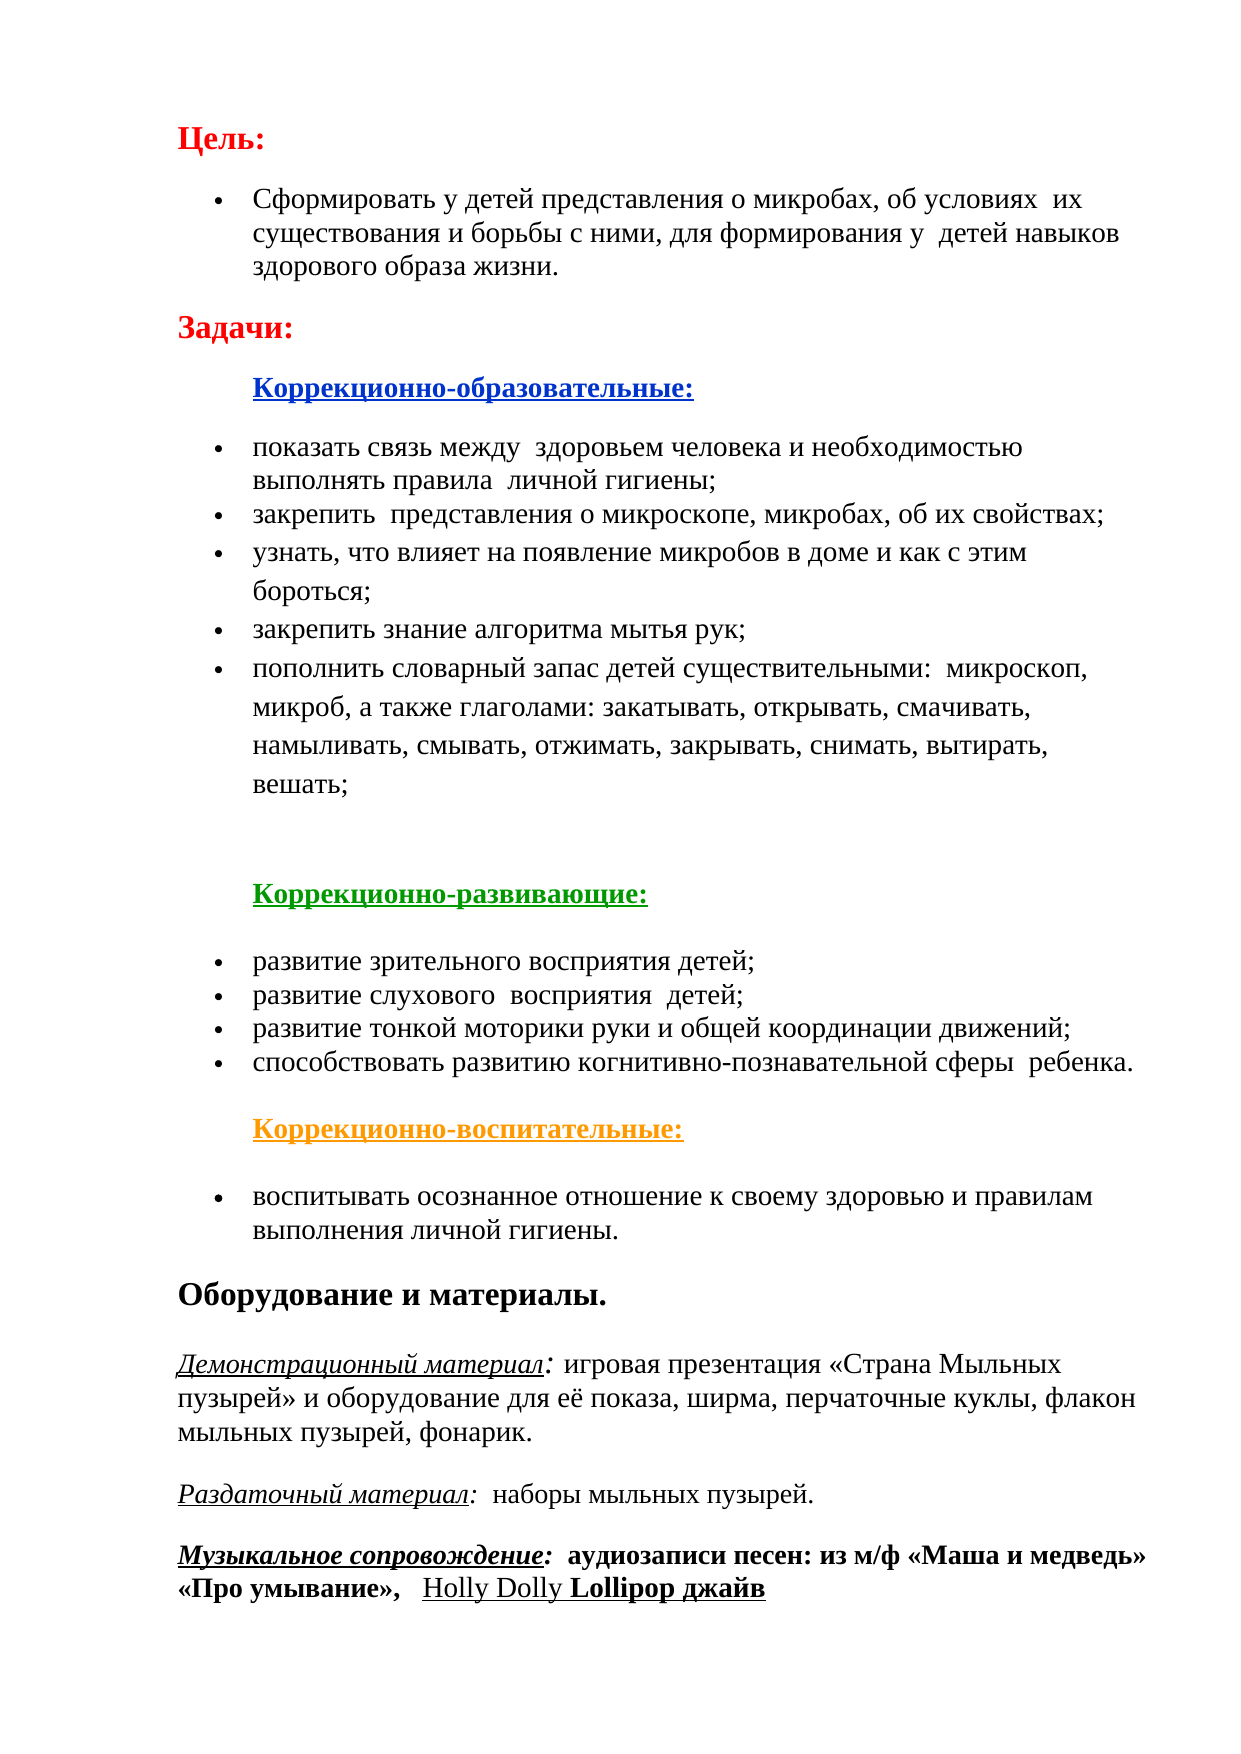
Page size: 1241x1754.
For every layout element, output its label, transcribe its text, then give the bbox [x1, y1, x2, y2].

list воспитывать осознанное отношение к своему здоровью и правилам выполнения личной гигиены. [215, 1178, 1152, 1245]
list закрепить представления о микроскопе, микробах, об их свойствах; [215, 496, 1152, 529]
text Задачи: [177, 307, 1152, 345]
text Цель: [177, 118, 1152, 156]
text Коррекционно-развивающие: [252, 876, 1152, 910]
list развитие слухового восприятия детей; [215, 977, 1152, 1011]
text Оборудование и материалы. [177, 1274, 1152, 1313]
list развитие тонкой моторики руки и общей координации движений; [215, 1011, 1152, 1044]
list узнать, что влияет на появление микробов в доме и как с этим бороться; [215, 534, 1152, 607]
list Коррекционно-образовательные: [252, 370, 1152, 404]
text Раздаточный материал: наборы мыльных пузырей. [177, 1477, 1152, 1509]
list Сформировать у детей представления о микробах, об условиях их существования и борьбы с ними, для формирования у детей навыков здорового образа жизни. [215, 181, 1152, 282]
list способствовать развитию когнитивно-познавательной сферы ребенка. [215, 1044, 1152, 1078]
list пополнить словарный запас детей существительными: микроскоп, микроб, а также глаголами: закатывать, открывать, смачивать, намыливать, смывать, отжимать, закрывать, снимать, вытирать, вешать; [215, 650, 1152, 799]
list закрепить знание алгоритма мытья рук; [215, 612, 1152, 645]
text Демонстрационный материал: игровая презентация «Страна Мыльных пузырей» и оборудование для её показа, ширма, перчаточные куклы, флакон мыльных пузырей, фонарик. [177, 1342, 1152, 1447]
subtitle Музыкальное сопровождение: аудиозаписи песен: из м/ф «Маша и медведь» «Про умывание», Holly Dolly Lollipop джайв [177, 1538, 1152, 1604]
list развитие зрительного восприятия детей; [215, 943, 1152, 977]
list показать связь между здоровьем человека и необходимостью выполнять правила личной гигиены; [215, 429, 1152, 496]
text Коррекционно-воспитательные: [252, 1111, 1152, 1145]
